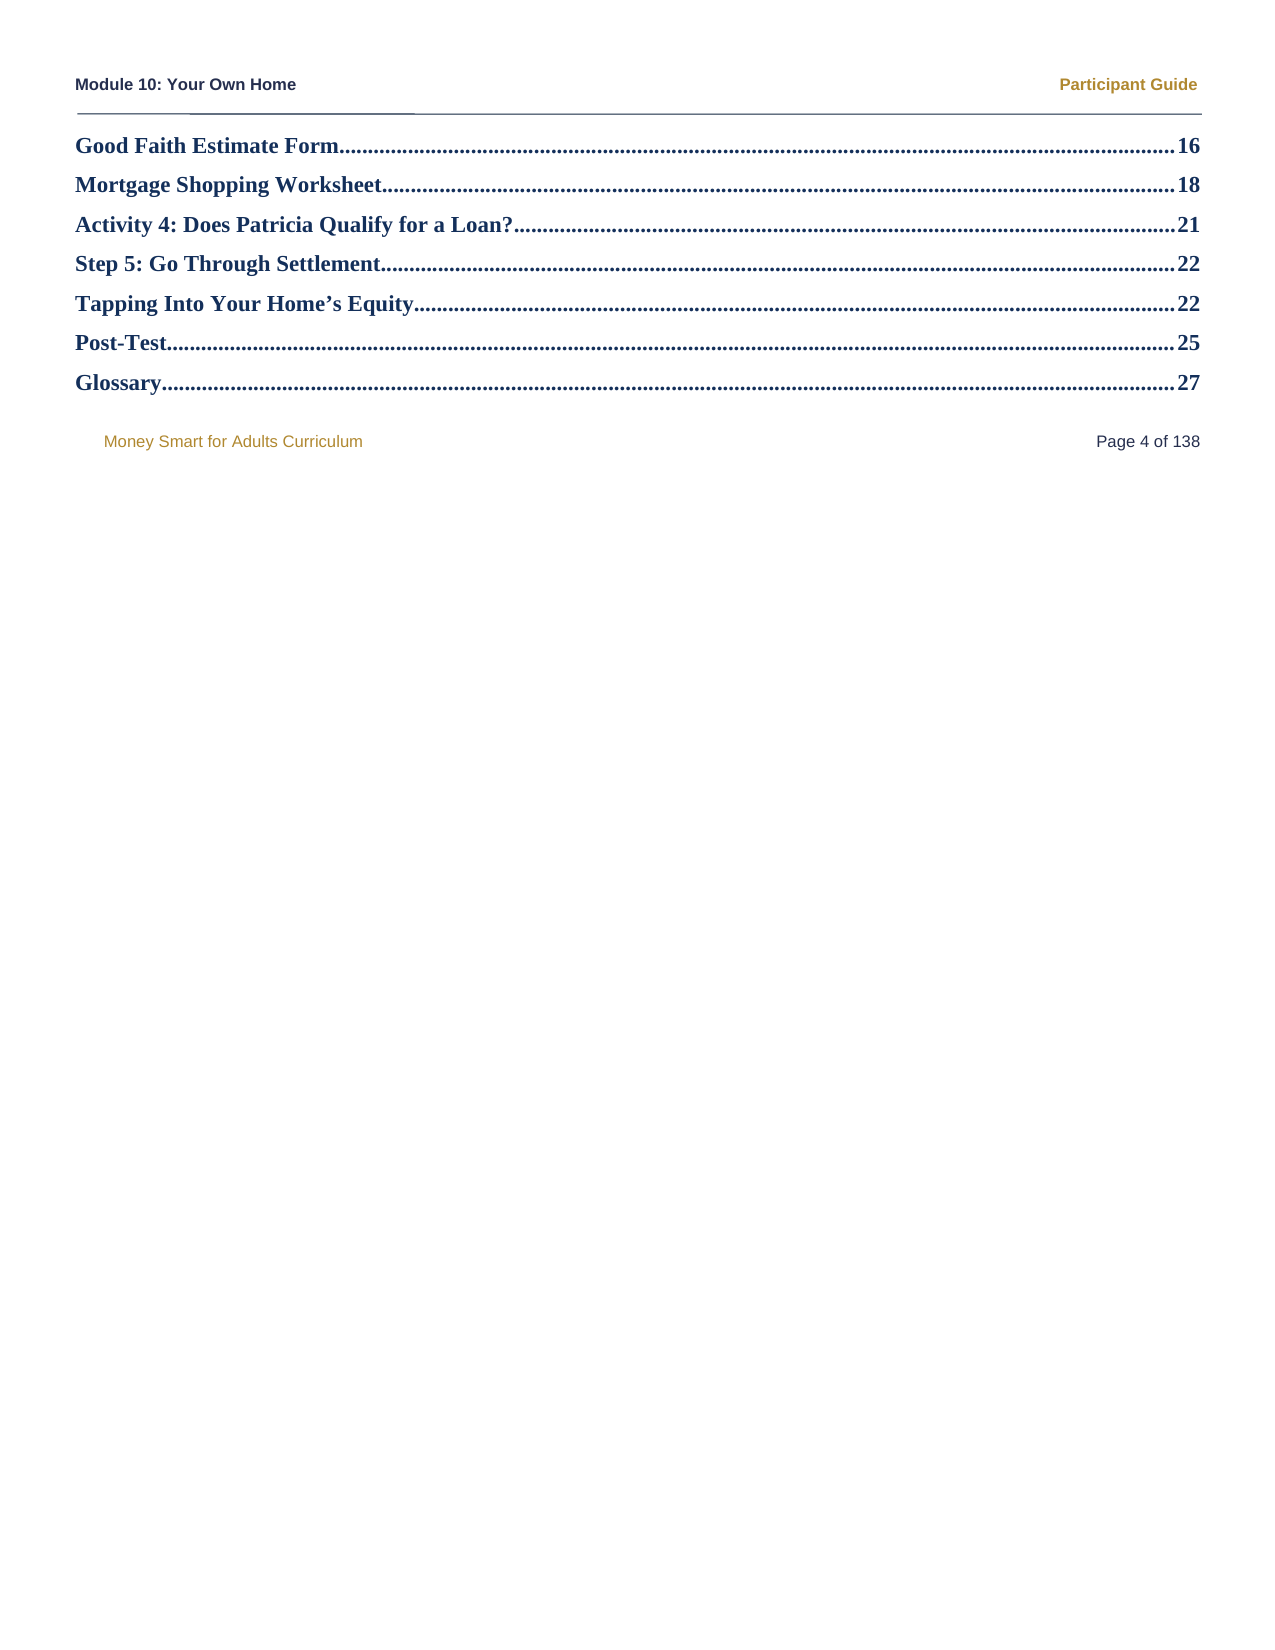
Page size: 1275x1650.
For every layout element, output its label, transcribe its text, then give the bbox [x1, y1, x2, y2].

text Glossary 27 [75, 369, 1200, 395]
text Good Faith Estimate Form 16 [75, 132, 1200, 158]
text Step 5: Go Through Settlement 22 [75, 250, 1200, 277]
text Activity 4: Does Patricia Qualify for a Loan? 21 [75, 211, 1200, 237]
picture [75, 0, 1201, 257]
text Tapping Into Your Home’s Equity 22 [75, 290, 1200, 316]
text Mortgage Shopping Worksheet 18 [75, 171, 1200, 198]
text Post-Test 25 [75, 329, 1200, 356]
